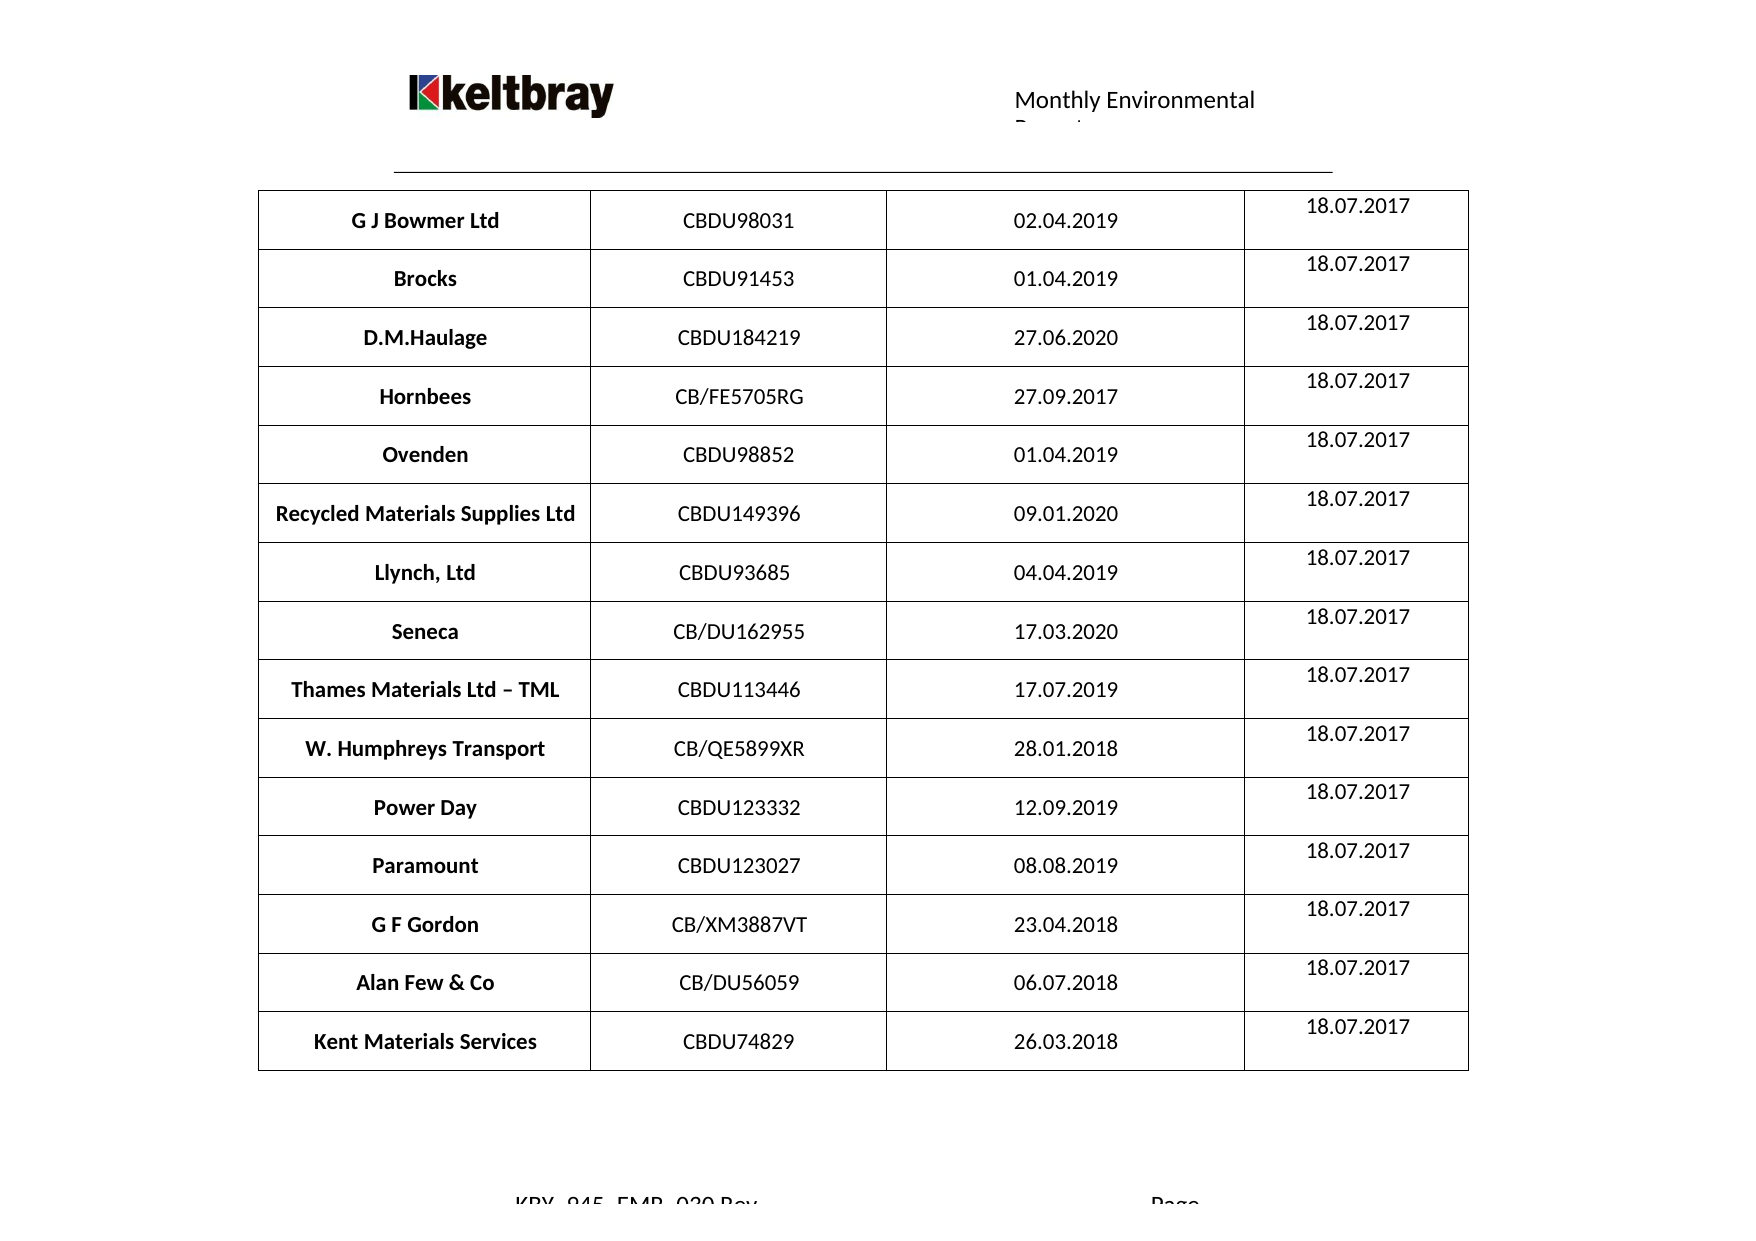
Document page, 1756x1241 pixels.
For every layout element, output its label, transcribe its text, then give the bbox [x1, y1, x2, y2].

table_cell 18.07.2017 [1245, 484, 1468, 542]
table_cell CB/DU56059 [591, 954, 886, 1011]
table_cell 18.07.2017 [1245, 778, 1468, 835]
table_cell 18.07.2017 [1245, 836, 1468, 894]
table_cell G F Gordon [259, 895, 590, 952]
table_header CBDU98031 [591, 191, 886, 249]
table_cell CBDU93685 [591, 543, 886, 601]
table_cell 23.04.2018 [887, 895, 1244, 952]
table_cell Alan Few & Co [259, 954, 590, 1011]
table_cell 18.07.2017 [1245, 602, 1468, 659]
table_cell Paramount [259, 836, 590, 894]
table_cell CBDU149396 [591, 484, 886, 542]
table_cell CBDU123332 [591, 778, 886, 835]
table_cell 06.07.2018 [887, 954, 1244, 1011]
table_header 18.07.2017 [1245, 191, 1468, 249]
table_cell 27.06.2020 [887, 308, 1244, 366]
table_cell 26.03.2018 [887, 1012, 1244, 1070]
table_cell 18.07.2017 [1245, 954, 1468, 1011]
table_cell CBDU74829 [591, 1012, 886, 1070]
table_cell CBDU98852 [591, 426, 886, 483]
table_cell CBDU184219 [591, 308, 886, 366]
table_cell CBDU113446 [591, 660, 886, 718]
table_cell 01.04.2019 [887, 250, 1244, 307]
table_cell 18.07.2017 [1245, 308, 1468, 366]
table_cell 18.07.2017 [1245, 250, 1468, 307]
table_cell W. Humphreys Transport [259, 719, 590, 777]
table_cell CB/XM3887VT [591, 895, 886, 952]
table_cell Brocks [259, 250, 590, 307]
picture [409, 75, 614, 118]
table_cell Recycled Materials Supplies Ltd [259, 484, 590, 542]
table_cell Ovenden [259, 426, 590, 483]
table_cell Seneca [259, 602, 590, 659]
table_cell 18.07.2017 [1245, 895, 1468, 952]
table_cell 01.04.2019 [887, 426, 1244, 483]
table_cell 27.09.2017 [887, 367, 1244, 424]
table_cell Kent Materials Services [259, 1012, 590, 1070]
table_cell D.M.Haulage [259, 308, 590, 366]
table_cell Thames Materials Ltd – TML [259, 660, 590, 718]
table_cell 18.07.2017 [1245, 543, 1468, 601]
table_cell CB/FE5705RG [591, 367, 886, 424]
table_header 02.04.2019 [887, 191, 1244, 249]
table_cell 18.07.2017 [1245, 367, 1468, 424]
table_cell 09.01.2020 [887, 484, 1244, 542]
table_cell 04.04.2019 [887, 543, 1244, 601]
table_header G J Bowmer Ltd [259, 191, 590, 249]
table_cell 08.08.2019 [887, 836, 1244, 894]
table_cell 17.03.2020 [887, 602, 1244, 659]
table_cell 17.07.2019 [887, 660, 1244, 718]
table_cell CBDU123027 [591, 836, 886, 894]
table_cell CB/QE5899XR [591, 719, 886, 777]
table_cell 12.09.2019 [887, 778, 1244, 835]
table_cell Hornbees [259, 367, 590, 424]
table_cell 18.07.2017 [1245, 426, 1468, 483]
table_cell 18.07.2017 [1245, 719, 1468, 777]
table_cell 28.01.2018 [887, 719, 1244, 777]
table_cell CBDU91453 [591, 250, 886, 307]
table_cell 18.07.2017 [1245, 1012, 1468, 1070]
table_cell Llynch, Ltd [259, 543, 590, 601]
table_cell Power Day [259, 778, 590, 835]
table_cell 18.07.2017 [1245, 660, 1468, 718]
table_cell CB/DU162955 [591, 602, 886, 659]
